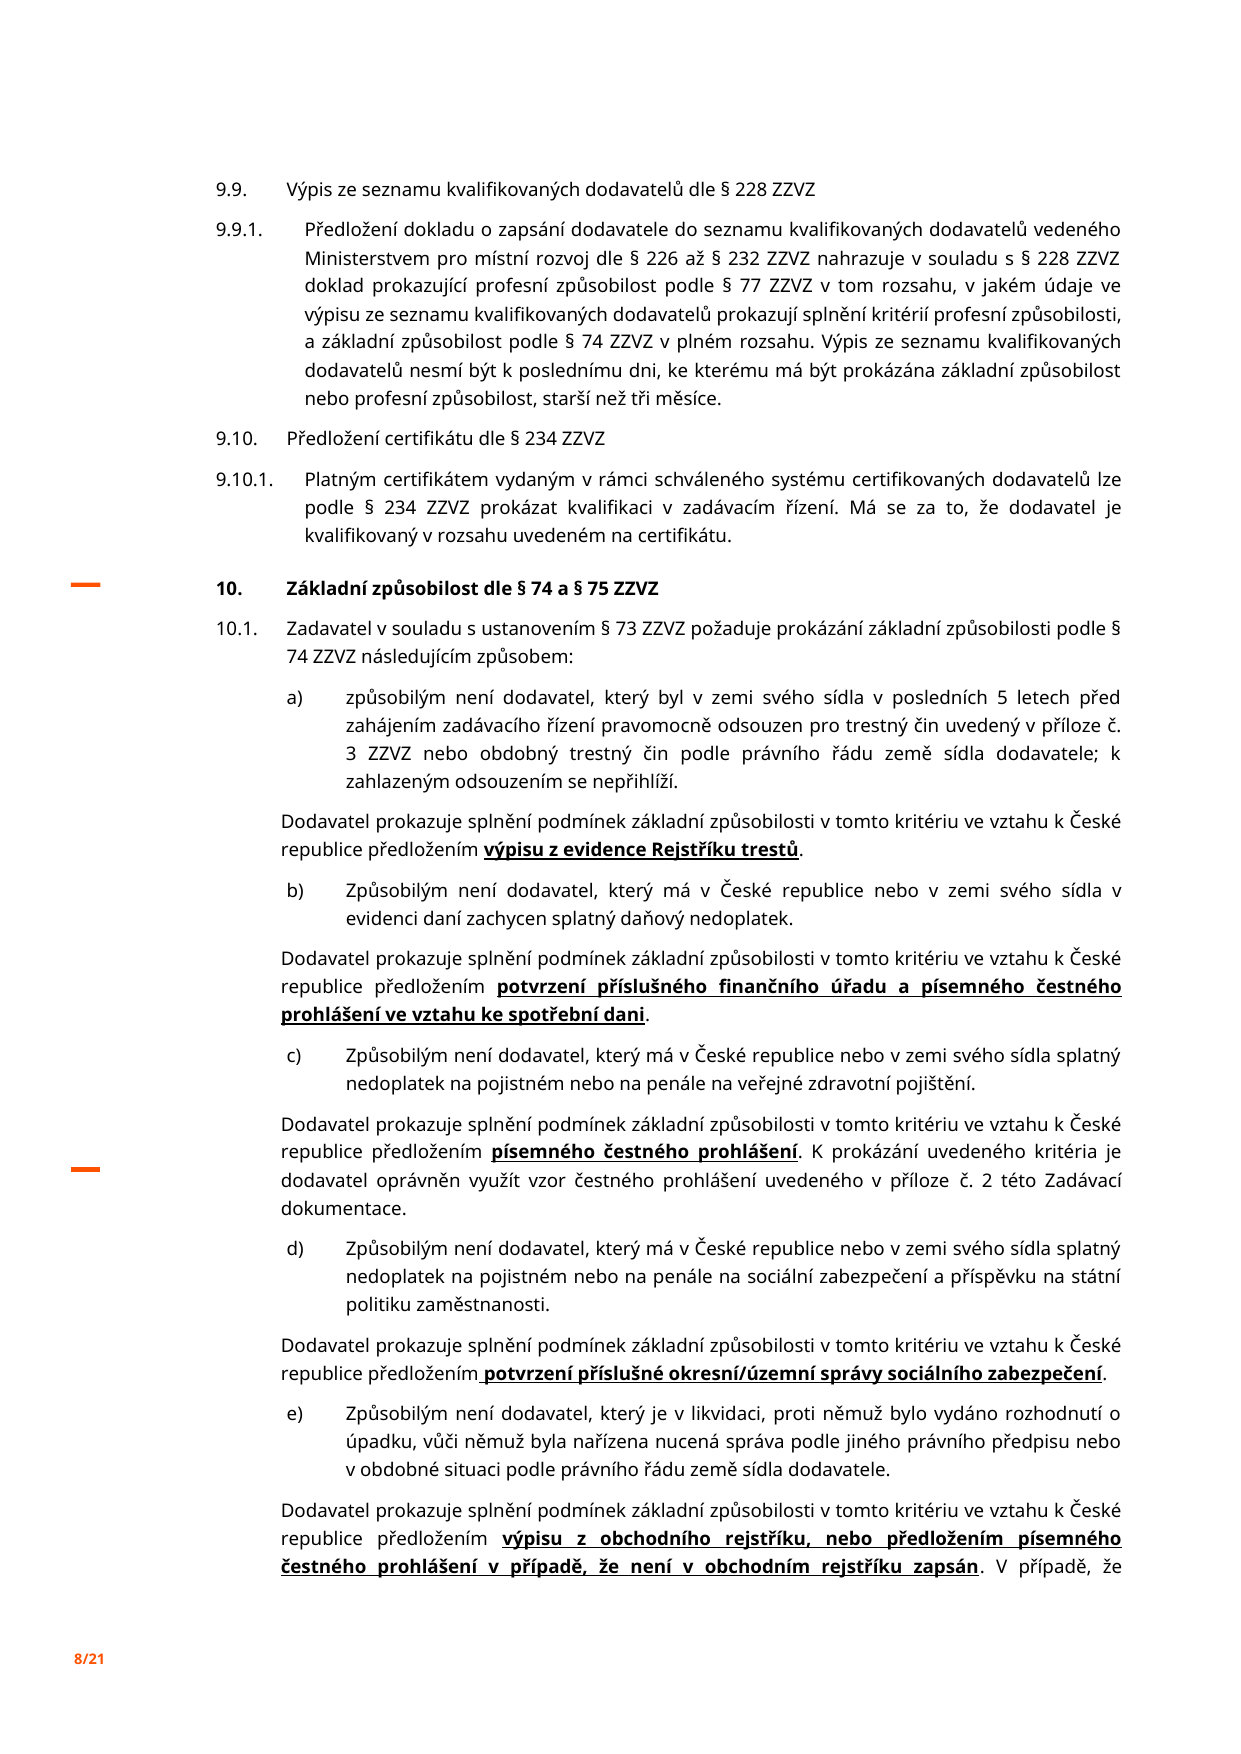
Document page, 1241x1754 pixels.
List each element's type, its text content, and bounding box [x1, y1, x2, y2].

text Dodavatel prokazuje splnění podmínek základní způsobilosti v tomto kritériu ve vztahu k České republice předložením písemného čestného prohlášení. K prokázání uvedeného kritéria je dodavatel oprávněn využít vzor čestného prohlášení uvedeného v příloze č. 2 této Zadávací dokumentace. [281, 1111, 1122, 1220]
text Dodavatel prokazuje splnění podmínek základní způsobilosti v tomto kritériu ve vztahu k České republice předložením potvrzení příslušného finančního úřadu a písemného čestného prohlášení ve vztahu ke spotřební dani. [281, 946, 1122, 1027]
text Způsobilým není dodavatel, který má v České republice nebo v zemi svého sídla v evidenci daní zachycen splatný daňový nedoplatek. [286, 877, 1122, 931]
text Způsobilým není dodavatel, který má v České republice nebo v zemi svého sídla splatný nedoplatek na pojistném nebo na penále na sociální zabezpečení a příspěvku na státní politiku zaměstnanosti. [286, 1235, 1122, 1317]
text Předložení certifikátu dle § 234 ZZVZ [216, 425, 1122, 451]
text Platným certifikátem vydaným v rámci schváleného systému certifikovaných dodavatelů lze podle § 234 ZZVZ prokázat kvalifikaci v zadávacím řízení. Má se za to, že dodavatel je kvalifikovaný v rozsahu uvedeném na certifikátu. [216, 466, 1122, 547]
text Dodavatel prokazuje splnění podmínek základní způsobilosti v tomto kritériu ve vztahu k České republice předložením potvrzení příslušné okresní/územní správy sociálního zabezpečení. [281, 1332, 1122, 1386]
text Základní způsobilost dle § 74 a § 75 ZZVZ [216, 575, 1122, 601]
text Předložení dokladu o zapsání dodavatele do seznamu kvalifikovaných dodavatelů vedeného Ministerstvem pro místní rozvoj dle § 226 až § 232 ZZVZ nahrazuje v souladu s § 228 ZZVZ doklad prokazující profesní způsobilost podle § 77 ZZVZ v tom rozsahu, v jakém údaje ve výpisu ze seznamu kvalifikovaných dodavatelů prokazují splnění kritérií profesní způsobilosti, a základní způsobilost podle § 74 ZZVZ v plném rozsahu. Výpis ze seznamu kvalifikovaných dodavatelů nesmí být k poslednímu dni, ke kterému má být prokázána základní způsobilost nebo profesní způsobilost, starší než tři měsíce. [216, 217, 1122, 410]
text Způsobilým není dodavatel, který má v České republice nebo v zemi svého sídla splatný nedoplatek na pojistném nebo na penále na veřejné zdravotní pojištění. [286, 1042, 1122, 1096]
text Výpis ze seznamu kvalifikovaných dodavatelů dle § 228 ZZVZ [216, 176, 1122, 202]
text Dodavatel prokazuje splnění podmínek základní způsobilosti v tomto kritériu ve vztahu k České republice předložením výpisu z evidence Rejstříku trestů. [281, 809, 1122, 862]
list způsobilým není dodavatel, který byl v zemi svého sídla v posledních 5 letech před zahájením zadávacího řízení pravomocně odsouzen pro trestný čin uvedený v příloze č. 3 ZZVZ nebo obdobný trestný čin podle právního řádu země sídla dodavatele; k zahlazeným odsouzením se nepřihlíží. [286, 684, 1122, 794]
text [281, 1497, 1122, 1579]
text Způsobilým není dodavatel, který je v likvidaci, proti němuž bylo vydáno rozhodnutí o úpadku, vůči němuž byla nařízena nucená správa podle jiného právního předpisu nebo v obdobné situaci podle právního řádu země sídla dodavatele. [286, 1401, 1122, 1482]
text Zadavatel v souladu s ustanovením § 73 ZZVZ požaduje prokázání základní způsobilosti podle § 74 ZZVZ následujícím způsobem: [216, 616, 1122, 669]
